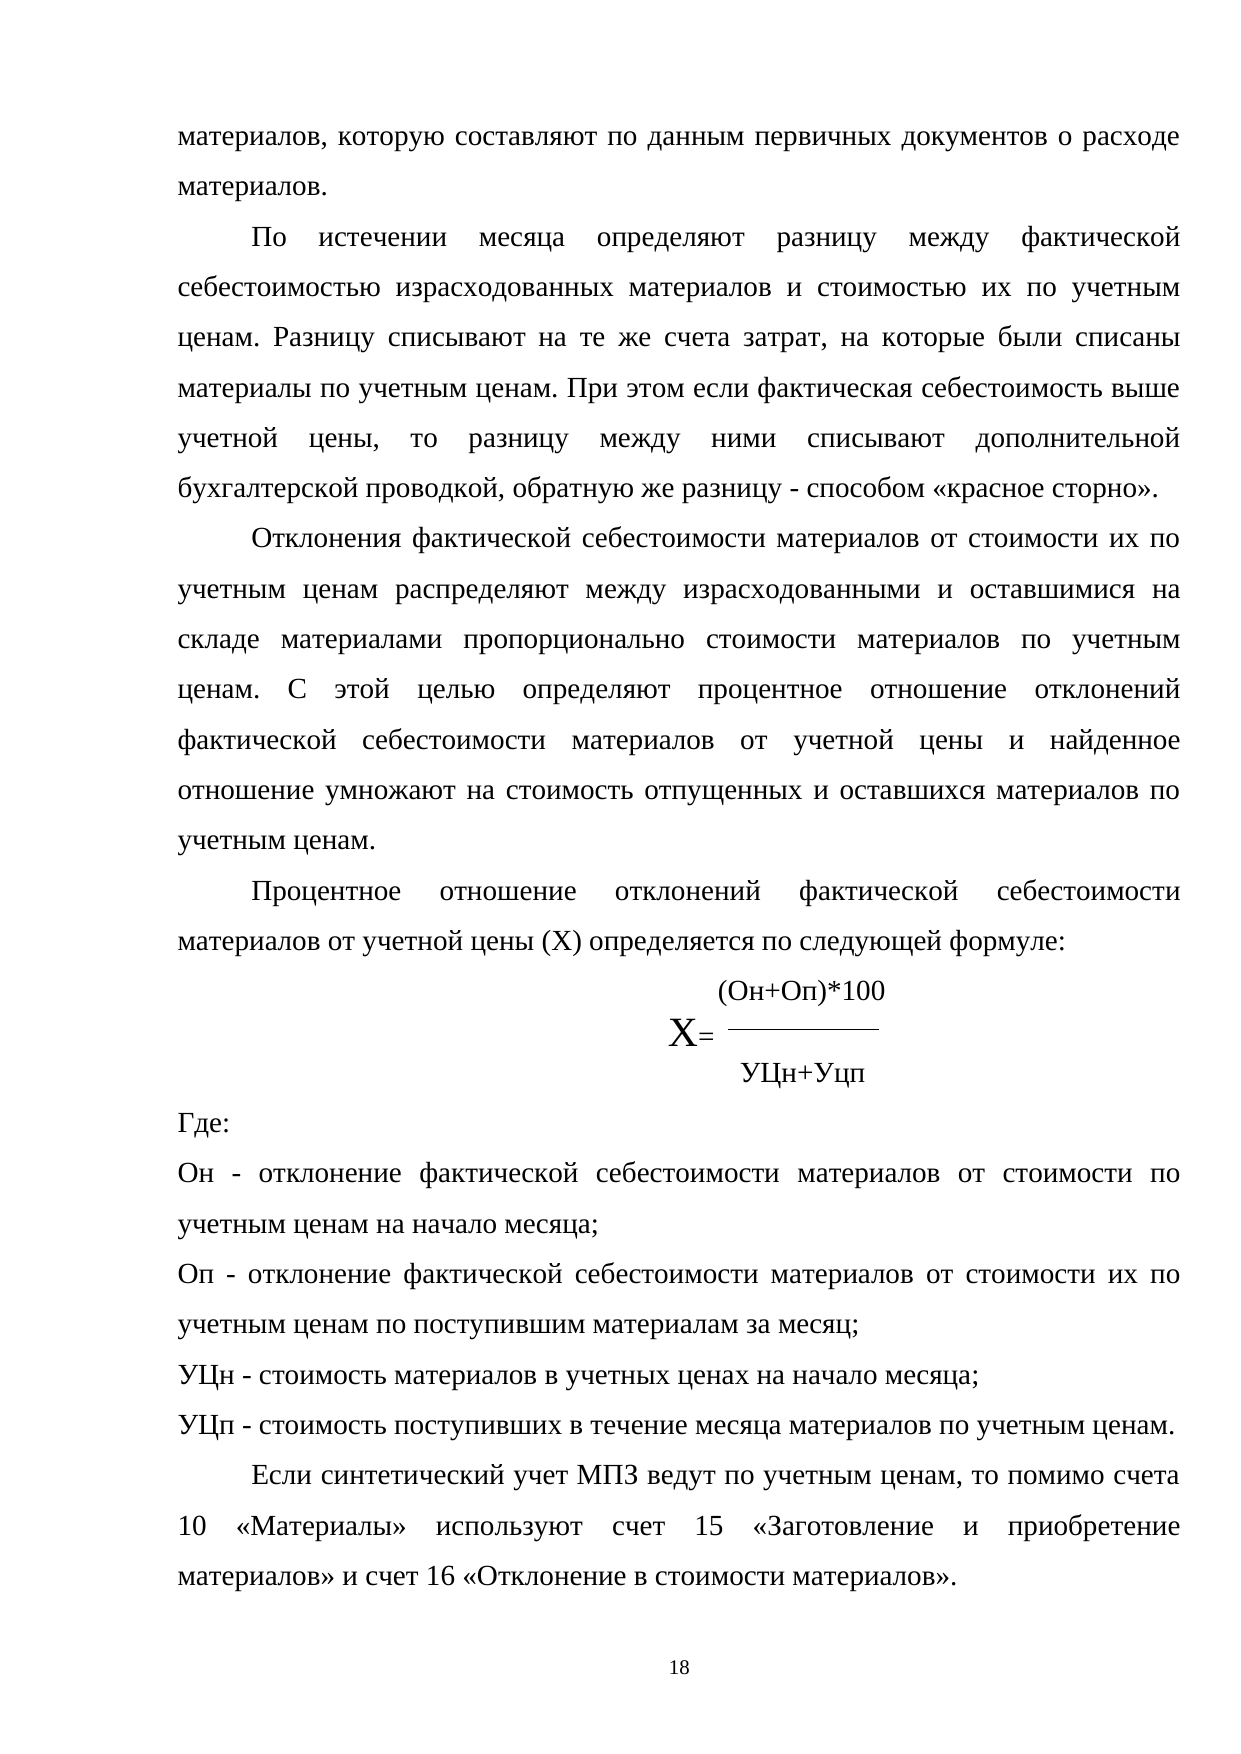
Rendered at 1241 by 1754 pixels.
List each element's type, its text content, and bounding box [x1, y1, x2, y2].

text Он - отклонение фактической себестоимости материалов от стоимости по учетным ценам на начало месяца; [177, 1156, 1181, 1239]
text Х= [177, 1007, 1181, 1055]
text Оп - отклонение фактической себестоимости материалов от стоимости их по учетным ценам по поступившим материалам за месяц; [177, 1256, 1181, 1340]
text Если синтетический учет МПЗ ведут по учетным ценам, то помимо счета 10 «Материалы» используют счет 15 «Заготовление и приобретение материалов» и счет 16 «Отклонение в стоимости материалов». [177, 1457, 1181, 1592]
text Процентное отношение отклонений фактической себестоимости материалов от учетной цены (X) определяется по следующей формуле: [177, 873, 1181, 957]
text УЦн+Уцп [177, 1055, 1181, 1088]
text Отклонения фактической себестоимости материалов от стоимости их по учетным ценам распределяют между израсходованными и оставшимися на складе материалами пропорционально стоимости материалов по учетным ценам. С этой целью определяют процентное отношение отклонений фактической себестоимости материалов от учетной цены и найденное отношение умножают на стоимость отпущенных и оставшихся материалов по учетным ценам. [177, 521, 1181, 856]
text УЦн - стоимость материалов в учетных ценах на начало месяца; [177, 1357, 1181, 1390]
text УЦп - стоимость поступивших в течение месяца материалов по учетным ценам. [177, 1407, 1181, 1441]
text Где: [177, 1105, 1181, 1139]
text По истечении месяца определяют разницу между фактической себестоимостью израсходованных материалов и стоимостью их по учетным ценам. Разницу списывают на те же счета затрат, на которые были списаны материалы по учетным ценам. При этом если фактическая себестоимость выше учетной цены, то разницу между ними списывают дополнительной бухгалтерской проводкой, обратную же разницу - способом «красное сторно». [177, 219, 1181, 504]
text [177, 118, 1181, 202]
text (Oн+Оп)*100 [177, 973, 1181, 1007]
